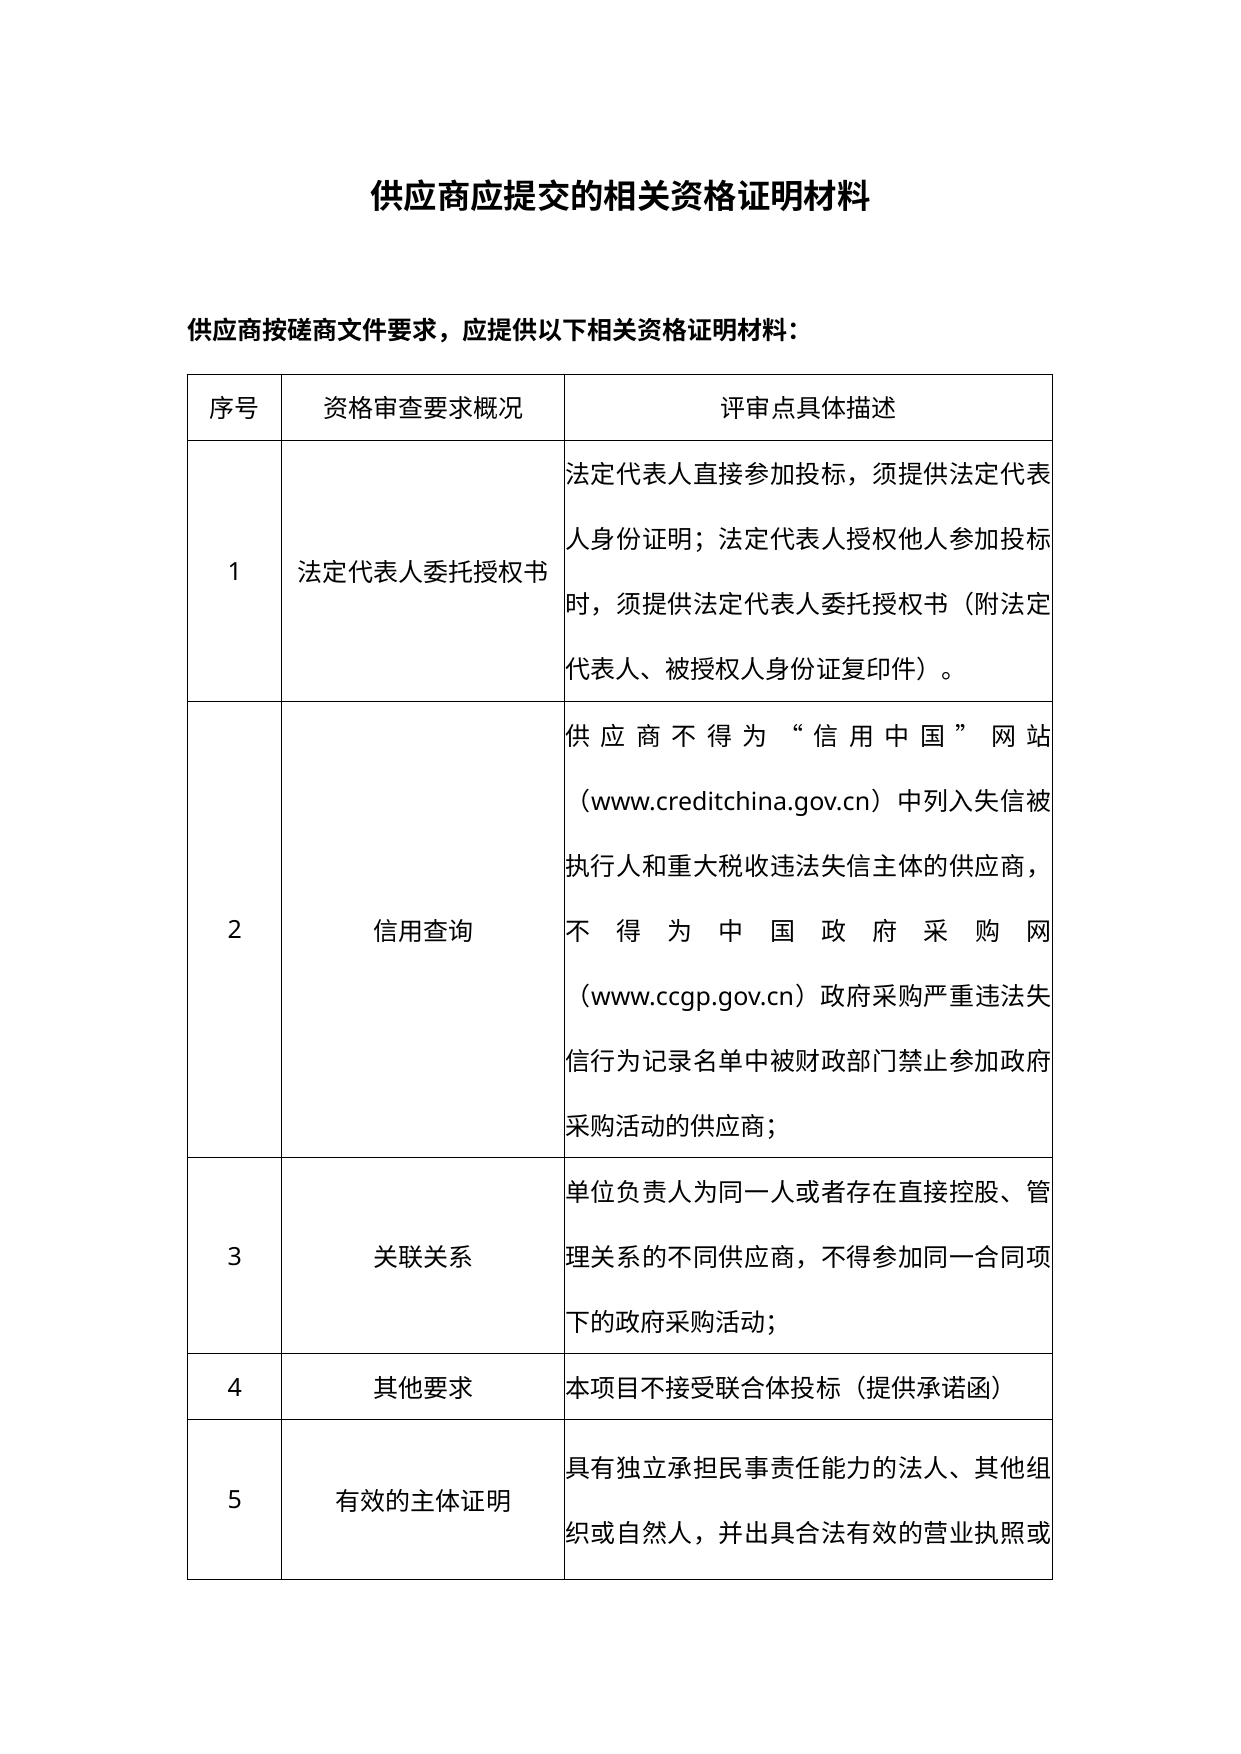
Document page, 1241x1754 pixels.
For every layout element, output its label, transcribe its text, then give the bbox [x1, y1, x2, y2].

table_cell 本项目不接受联合体投标（提供承诺函） [565, 1354, 1052, 1419]
table_cell 单位负责人为同一人或者存在直接控股、管理关系的不同供应商，不得参加同一合同项下的政府采购活动； [565, 1158, 1052, 1353]
text 供应商按磋商文件要求，应提供以下相关资格证明材料： [187, 296, 1053, 361]
table_cell 供应商不得为“信用中国”网站（www.creditchina.gov.cn）中列入失信被执行人和重大税收违法失信主体的供应商，不得为中国政府采购网（www.ccgp.gov.cn）政府采购严重违法失信行为记录名单中被财政部门禁止参加政府采购活动的供应商； [565, 702, 1052, 1157]
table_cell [565, 1420, 1052, 1579]
table_cell 4 [188, 1354, 281, 1419]
table_cell 1 [188, 441, 281, 701]
table_cell 有效的主体证明 [282, 1420, 564, 1579]
table_header 评审点具体描述 [565, 375, 1052, 439]
table_cell 其他要求 [282, 1354, 564, 1419]
table_cell 法定代表人委托授权书 [282, 441, 564, 701]
table_cell 关联关系 [282, 1158, 564, 1353]
table_cell 法定代表人直接参加投标，须提供法定代表人身份证明；法定代表人授权他人参加投标时，须提供法定代表人委托授权书（附法定代表人、被授权人身份证复印件）。 [565, 441, 1052, 701]
text 供应商应提交的相关资格证明材料 [187, 162, 1053, 227]
table_header 资格审查要求概况 [282, 375, 564, 439]
table_header 序号 [188, 375, 281, 439]
table_cell 3 [188, 1158, 281, 1353]
table_cell 信用查询 [282, 702, 564, 1157]
table_cell 2 [188, 702, 281, 1157]
table_cell 5 [188, 1420, 281, 1579]
